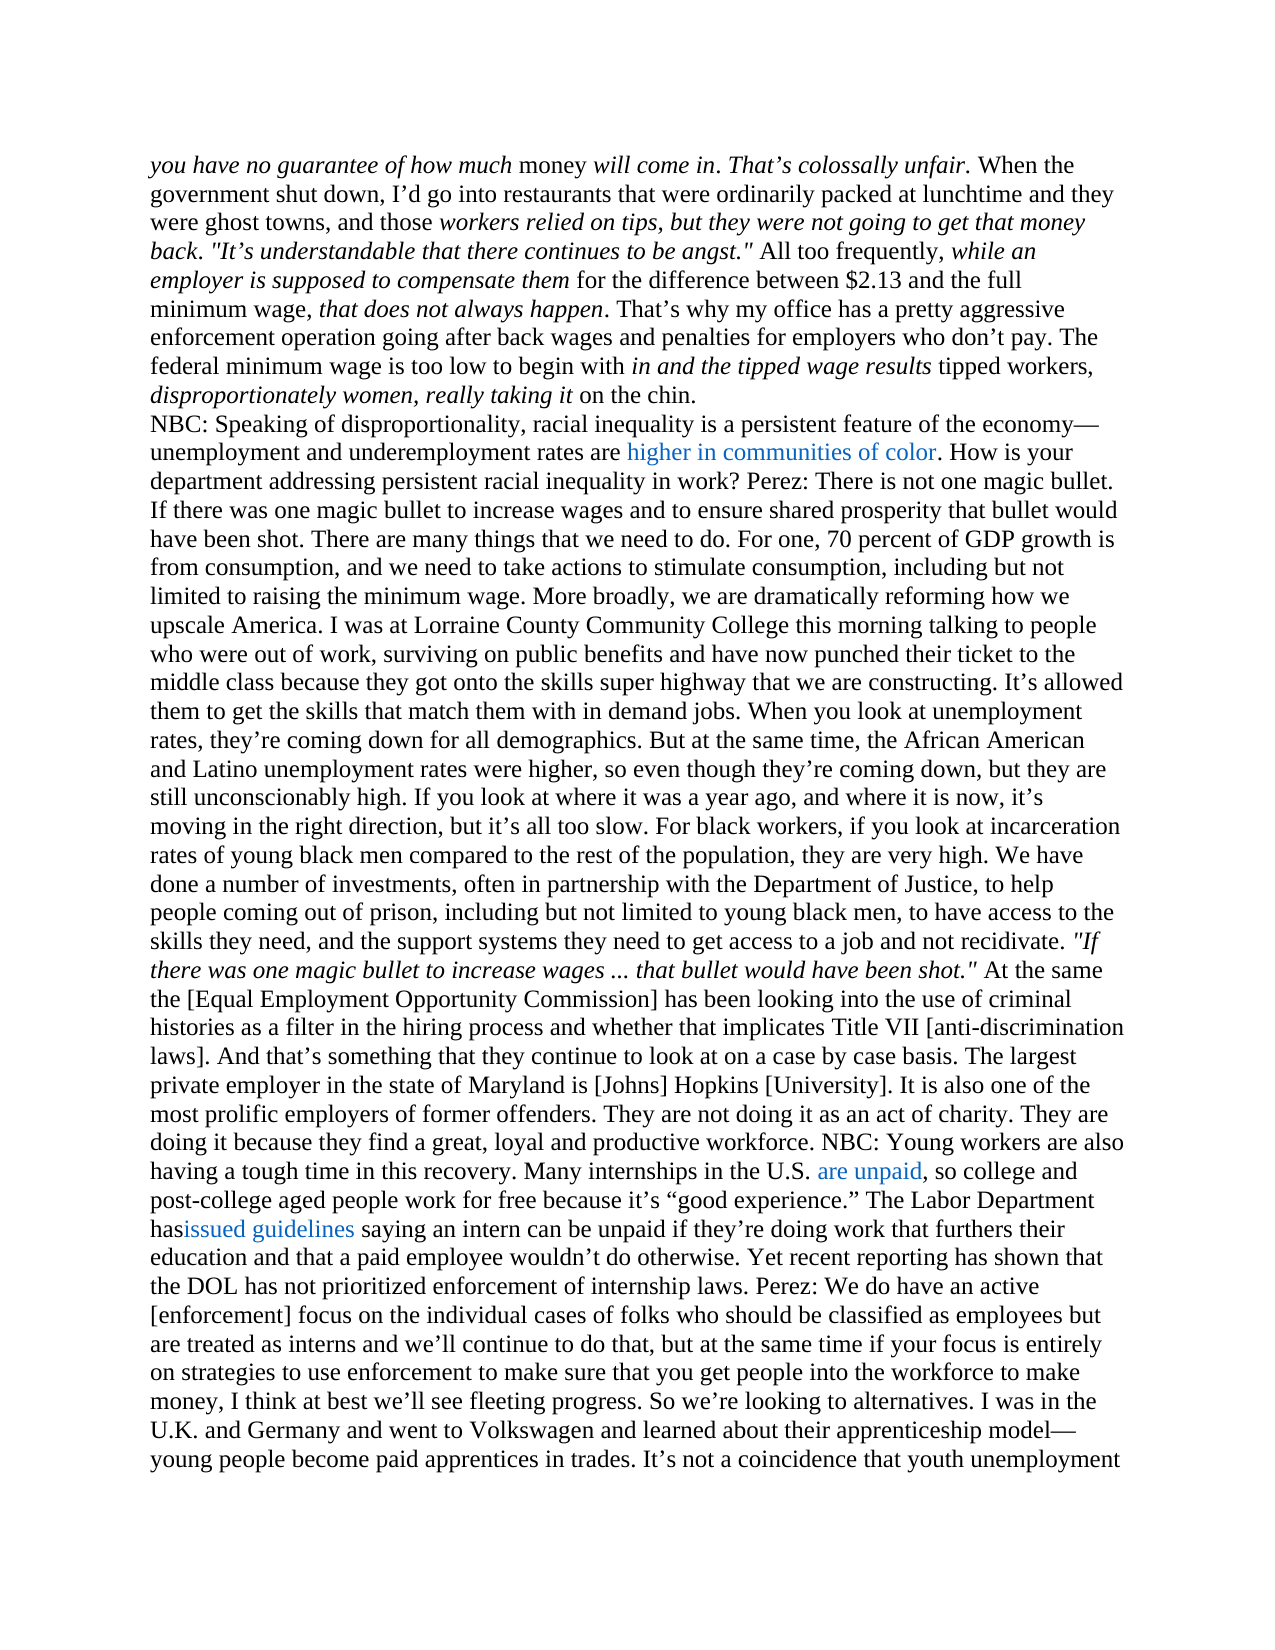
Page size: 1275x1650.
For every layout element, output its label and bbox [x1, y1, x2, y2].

text [150, 150, 1125, 409]
text [150, 409, 1125, 1472]
